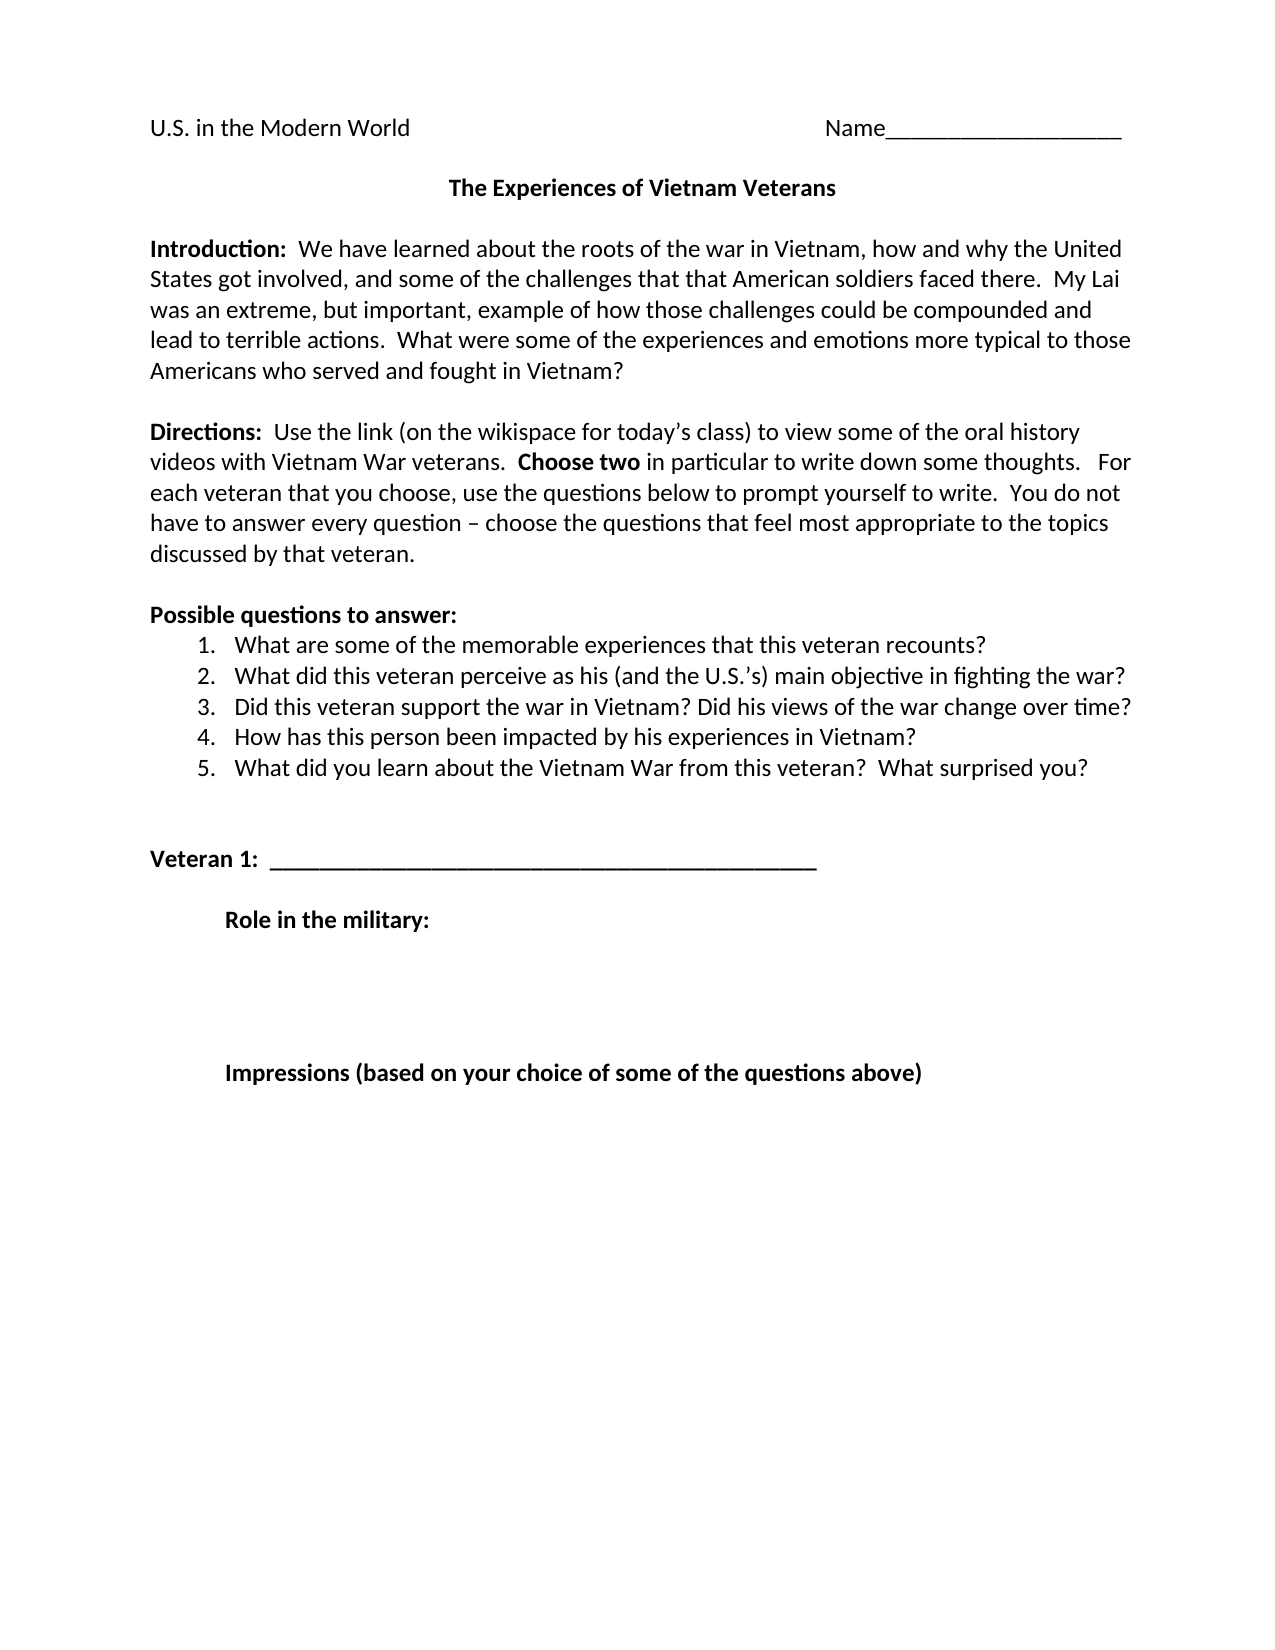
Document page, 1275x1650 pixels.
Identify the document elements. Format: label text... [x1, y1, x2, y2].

text U.S. in the Modern World Name___________________ [150, 112, 1134, 172]
list What did this veteran perceive as his (and the U.S.’s) main objective in fighting the war? [197, 660, 1134, 691]
list What are some of the memorable experiences that this veteran recounts? [197, 629, 1134, 660]
list Did this veteran support the war in Vietnam? Did his views of the war change over time? [197, 691, 1134, 721]
text Introduction: We have learned about the roots of the war in Vietnam, how and why the United States got involved, and some of the challenges that that American soldiers faced there. My Lai was an extreme, but important, example of how those challenges could be compounded and lead to terrible actions. What were some of the experiences and emotions more typical to those Americans who served and fought in Vietnam? [150, 233, 1134, 385]
text Directions: Use the link (on the wikispace for today’s class) to view some of the oral history videos with Vietnam War veterans. Choose two in particular to write down some thoughts. For each veteran that you choose, use the questions below to prompt yourself to write. You do not have to answer every question – choose the questions that feel most appropriate to the topics discussed by that veteran. [150, 416, 1134, 568]
text Impressions (based on your choice of some of the questions above) [150, 1057, 1134, 1087]
list How has this person been impacted by his experiences in Vietnam? [197, 721, 1134, 752]
text Veteran 1: ____________________________________________ [150, 843, 1134, 874]
text Role in the military: [150, 904, 1134, 935]
list What did you learn about the Vietnam War from this veteran? What surprised you? [197, 752, 1134, 782]
text The Experiences of Vietnam Veterans [150, 172, 1134, 202]
text Possible questions to answer: [150, 599, 1134, 629]
